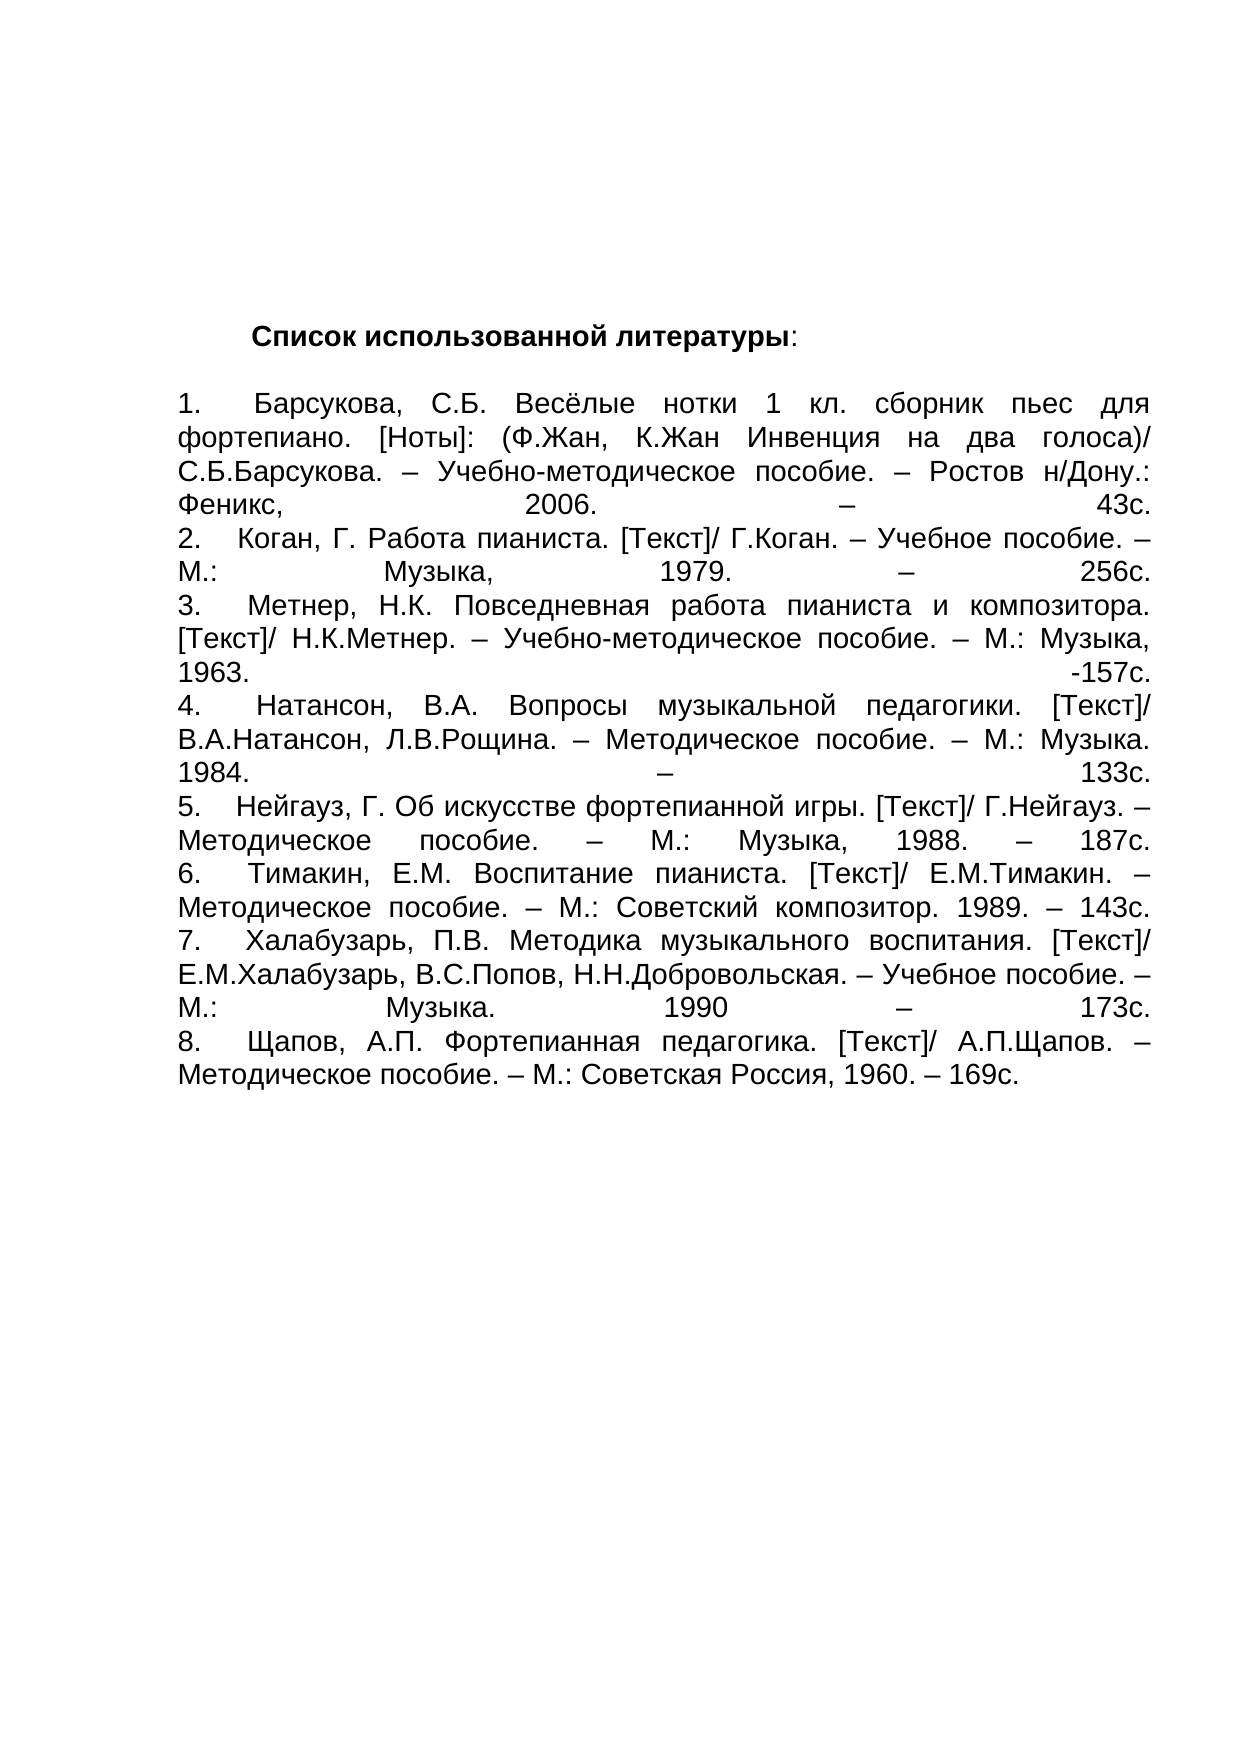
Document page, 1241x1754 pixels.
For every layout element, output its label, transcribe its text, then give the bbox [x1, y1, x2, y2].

text 1. Барсукова, С.Б. Весёлые нотки 1 кл. сборник пьес для фортепиано. [Ноты]: (Ф.Жан, К.Жан Инвенция на два голоса)/ С.Б.Барсукова. – Учебно-методическое пособие. – Ростов н/Дону.: Феникс, 2006. – 43с. 2. Коган, Г. Работа пианиста. [Текст]/ Г.Коган. – Учебное пособие. – М.: Музыка, 1979. – 256с. 3. Метнер, Н.К. Повседневная работа пианиста и композитора. [Текст]/ Н.К.Метнер. – Учебно-методическое пособие. – М.: Музыка, 1963. -157с. 4. Натансон, В.А. Вопросы музыкальной педагогики. [Текст]/ В.А.Натансон, Л.В.Рощина. – Методическое пособие. – М.: Музыка. 1984. – 133с. 5. Нейгауз, Г. Об искусстве фортепианной игры. [Текст]/ Г.Нейгауз. – Методическое пособие. – М.: Музыка, 1988. – 187с. 6. Тимакин, Е.М. Воспитание пианиста. [Текст]/ Е.М.Тимакин. – Методическое пособие. – М.: Советский композитор. 1989. – 143с. 7. Халабузарь, П.В. Методика музыкального воспитания. [Текст]/ Е.М.Халабузарь, В.С.Попов, Н.Н.Добровольская. – Учебное пособие. – М.: Музыка. 1990 – 173с. 8. Щапов, А.П. Фортепианная педагогика. [Текст]/ А.П.Щапов. – Методическое пособие. – М.: Советская Россия, 1960. – 169с. [177, 353, 1152, 1091]
text Список использованной литературы: [177, 319, 1152, 353]
